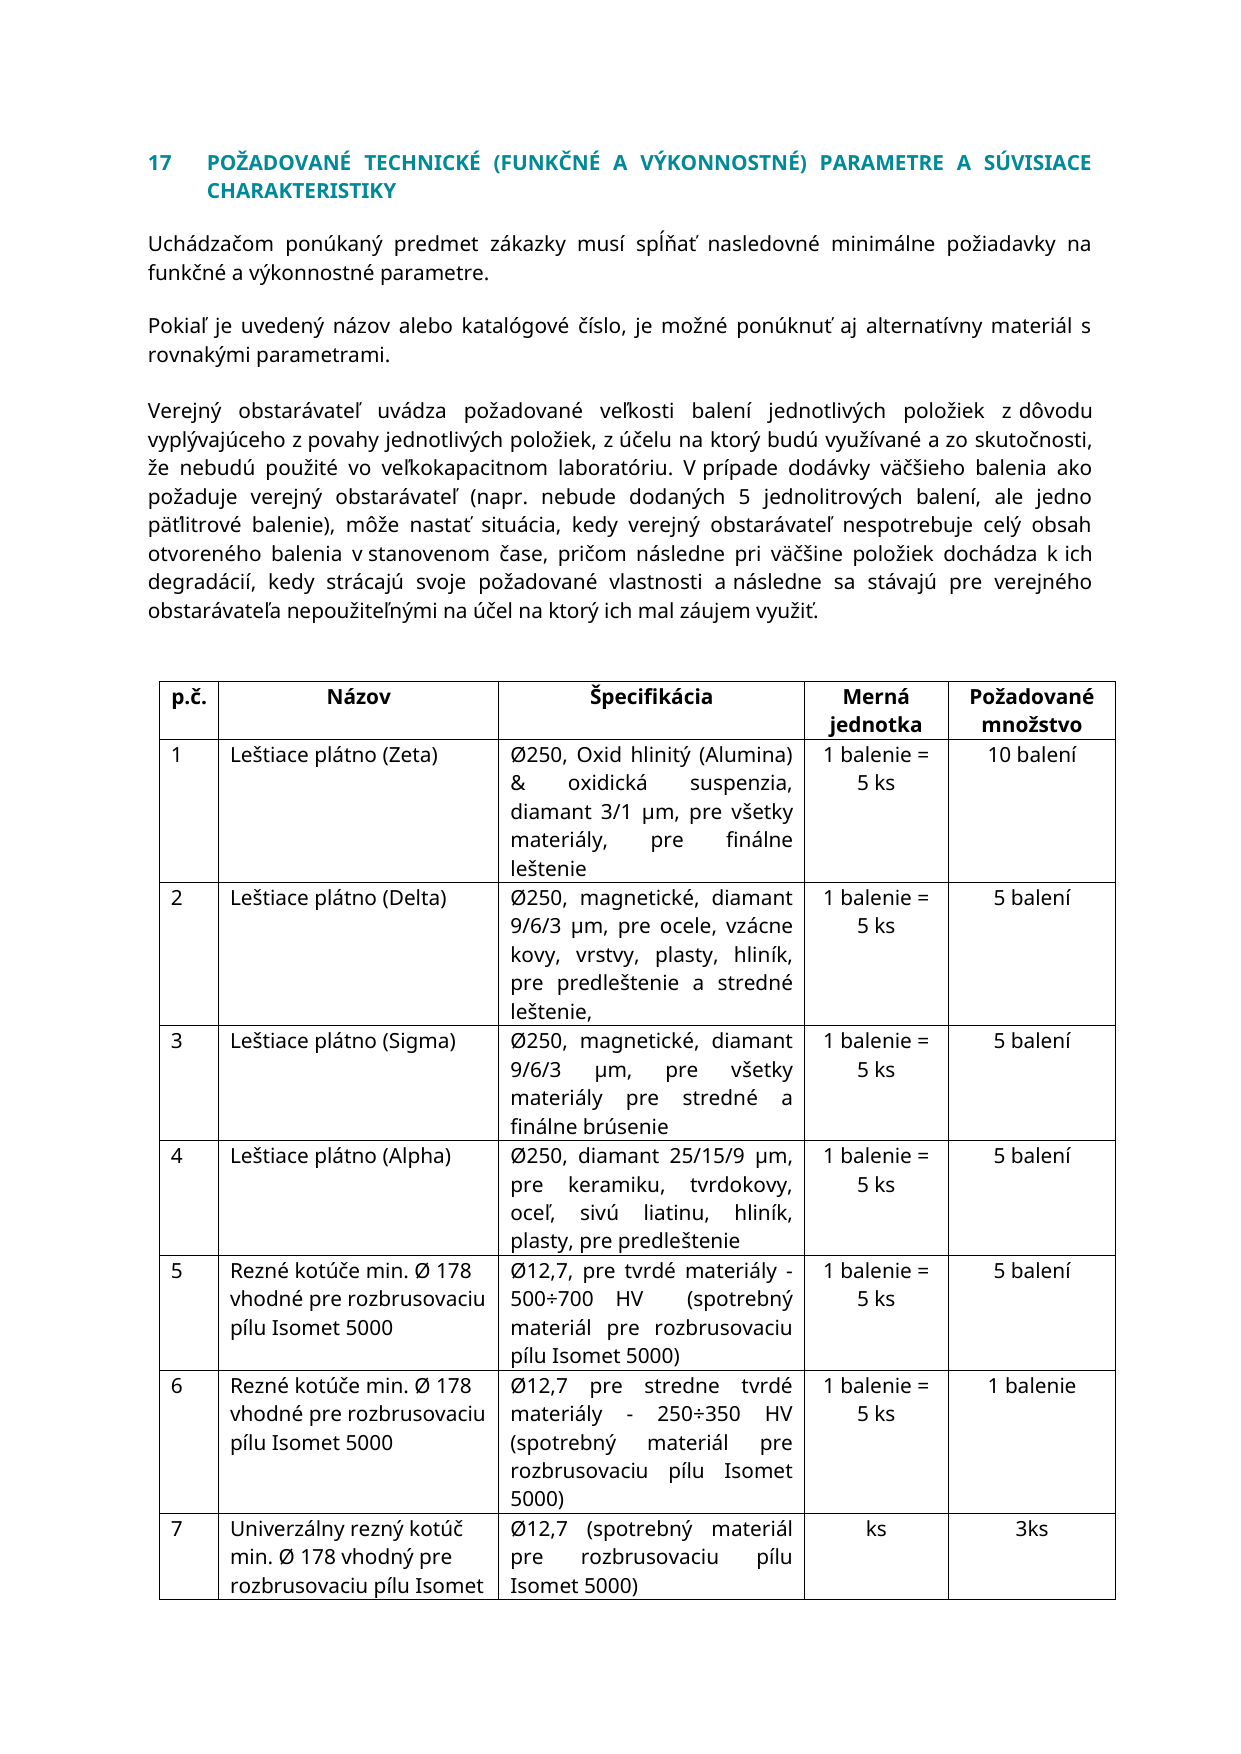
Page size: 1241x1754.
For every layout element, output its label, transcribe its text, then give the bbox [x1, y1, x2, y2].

table_cell Ø12,7 pre stredne tvrdé materiály - 250÷350 HV (spotrebný materiál pre rozbrusovaciu pílu Isomet 5000) [499, 1371, 804, 1513]
table_cell 1 balenie = 5 ks [805, 740, 948, 882]
table_cell ks [805, 1514, 948, 1599]
table_cell 1 balenie = 5 ks [805, 1141, 948, 1255]
table_cell 4 [160, 1141, 218, 1255]
table_cell Leštiace plátno (Sigma) [219, 1026, 498, 1140]
table_cell Rezné kotúče min. Ø 178 vhodné pre rozbrusovaciu pílu Isomet 5000 [219, 1371, 498, 1513]
table_cell 5 balení [949, 1256, 1115, 1370]
table_cell Leštiace plátno (Alpha) [219, 1141, 498, 1255]
table_cell 2 [160, 883, 218, 1025]
table_cell 1 balenie = 5 ks [805, 883, 948, 1025]
table_cell 5 balení [949, 1026, 1115, 1140]
table_cell 5 [160, 1256, 218, 1370]
table_cell 6 [160, 1371, 218, 1513]
text Verejný obstarávateľ uvádza požadované veľkosti balení jednotlivých položiek z dôvodu vyplývajúceho z povahy jednotlivých položiek, z účelu na ktorý budú využívané a zo skutočnosti, že nebudú použité vo veľkokapacitnom laboratóriu. V prípade dodávky väčšieho balenia ako požaduje verejný obstarávateľ (napr. nebude dodaných 5 jednolitrových balení, ale jedno päťlitrové balenie), môže nastať situácia, kedy verejný obstarávateľ nespotrebuje celý obsah otvoreného balenia v stanovenom čase, pričom následne pri väčšine položiek dochádza k ich degradácií, kedy strácajú svoje požadované vlastnosti a následne sa stávajú pre verejného obstarávateľa nepoužiteľnými na účel na ktorý ich mal záujem využiť. [148, 397, 1093, 624]
table_header Merná jednotka [805, 682, 948, 739]
table_cell 3 [160, 1026, 218, 1140]
table_cell Ø250, diamant 25/15/9 μm, pre keramiku, tvrdokovy, oceľ, sivú liatinu, hliník, plasty, pre predleštenie [499, 1141, 804, 1255]
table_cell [219, 1514, 498, 1599]
table_header p.č. [160, 682, 218, 739]
table_header Špecifikácia [499, 682, 804, 739]
table_cell Leštiace plátno (Delta) [219, 883, 498, 1025]
table_cell 1 balenie = 5 ks [805, 1026, 948, 1140]
table_cell 1 balenie = 5 ks [805, 1371, 948, 1513]
table_cell 5 balení [949, 883, 1115, 1025]
list POŽADOVANÉ TECHNICKÉ (FUNKČNÉ A VÝKONNOSTNÉ) PARAMETRE A SÚVISIACE CHARAKTERISTIKY [148, 148, 1093, 204]
table_header Požadované množstvo [949, 682, 1115, 739]
table_header Názov [219, 682, 498, 739]
table_cell 1 [160, 740, 218, 882]
table_cell 3ks [949, 1514, 1115, 1599]
table_cell Ø250, magnetické, diamant 9/6/3 μm, pre všetky materiály pre stredné a finálne brúsenie [499, 1026, 804, 1140]
table_cell Leštiace plátno (Zeta) [219, 740, 498, 882]
text Pokiaľ je uvedený názov alebo katalógové číslo, je možné ponúknuť aj alternatívny materiál s rovnakými parametrami. [148, 311, 1093, 368]
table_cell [499, 1514, 804, 1599]
table_cell Ø250, magnetické, diamant 9/6/3 μm, pre ocele, vzácne kovy, vrstvy, plasty, hliník, pre predleštenie a stredné leštenie, [499, 883, 804, 1025]
table_cell 5 balení [949, 1141, 1115, 1255]
table_cell Ø12,7, pre tvrdé materiály - 500÷700 HV (spotrebný materiál pre rozbrusovaciu pílu Isomet 5000) [499, 1256, 804, 1370]
table_cell Rezné kotúče min. Ø 178 vhodné pre rozbrusovaciu pílu Isomet 5000 [219, 1256, 498, 1370]
list Uchádzačom ponúkaný predmet zákazky musí spĺňať nasledovné minimálne požiadavky na funkčné a výkonnostné parametre. [148, 229, 1093, 286]
table_cell Ø250, Oxid hlinitý (Alumina) & oxidická suspenzia, diamant 3/1 μm, pre všetky materiály, pre finálne leštenie [499, 740, 804, 882]
table_cell 1 balenie [949, 1371, 1115, 1513]
table_cell 10 balení [949, 740, 1115, 882]
table_cell 1 balenie = 5 ks [805, 1256, 948, 1370]
table_cell 7 [160, 1514, 218, 1599]
